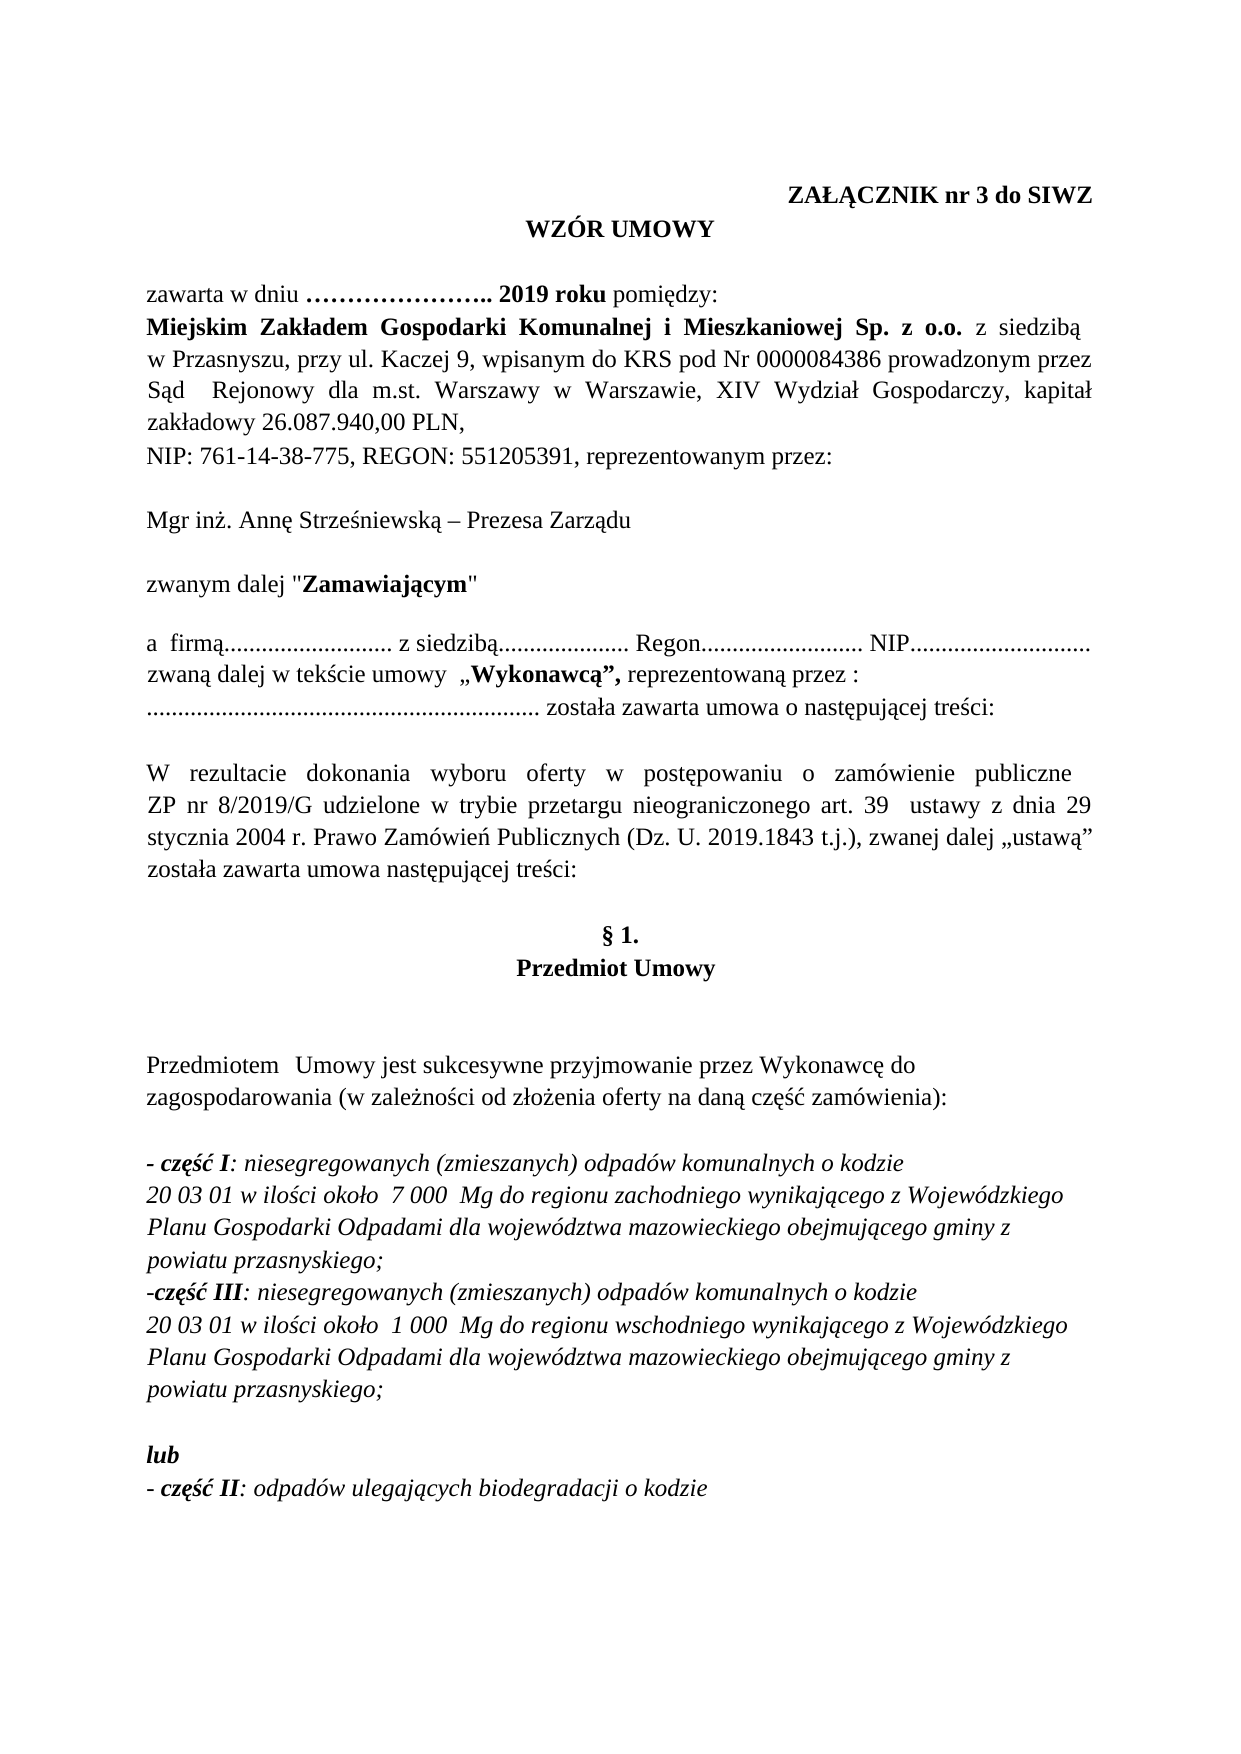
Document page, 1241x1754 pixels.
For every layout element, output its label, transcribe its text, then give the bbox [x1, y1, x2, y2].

text Przedmiot Umowy [147, 953, 1092, 982]
text - część I: niesegregowanych (zmieszanych) odpadów komunalnych o kodzie [146, 1148, 1093, 1176]
text - część II: odpadów ulegających biodegradacji o kodzie [146, 1473, 1093, 1501]
text NIP: 761-14-38-775, REGON: 551205391, reprezentowanym przez: [146, 441, 1093, 469]
text WZÓR UMOWY [147, 214, 1092, 242]
text zwanym dalej "Zamawiającym" [146, 569, 1093, 598]
text Mgr inż. Annę Strześniewską – Prezesa Zarządu [146, 505, 1093, 534]
text ............................................................... została zawarta umowa o następującej treści: [146, 692, 1093, 721]
text Przedmiotem Umowy jest sukcesywne przyjmowanie przez Wykonawcę do zagospodarowania (w zależności od złożenia oferty na daną część zamówienia): [146, 1050, 1092, 1111]
text 20 03 01 w ilości około 1 000 Mg do regionu wschodniego wynikającego z Wojewódzkiego Planu Gospodarki Odpadami dla województwa mazowieckiego obejmującego gminy z powiatu przasnyskiego; [146, 1310, 1093, 1403]
text W rezultacie dokonania wyboru oferty w postępowaniu o zamówienie publiczne ZP nr 8/2019/G udzielone w trybie przetargu nieograniczonego art. 39 ustawy z dnia 29 stycznia 2004 r. Prawo Zamówień Publicznych (Dz. U. 2019.1843 t.j.), zwanej dalej „ustawą” została zawarta umowa następującej treści: [146, 758, 1093, 882]
text lub [146, 1440, 1093, 1469]
text -część III: niesegregowanych (zmieszanych) odpadów komunalnych o kodzie [146, 1277, 1093, 1306]
text 20 03 01 w ilości około 7 000 Mg do regionu zachodniego wynikającego z Wojewódzkiego Planu Gospodarki Odpadami dla województwa mazowieckiego obejmującego gminy z powiatu przasnyskiego; [146, 1180, 1093, 1273]
text a firmą........................... z siedzibą..................... Regon.......................... NIP............................. zwaną dalej w tekście umowy „Wykonawcą”, reprezentowaną przez : [146, 628, 1092, 688]
text zawarta w dniu ………………….. 2019 roku pomiędzy: [146, 279, 1093, 307]
text ZAŁĄCZNIK nr 3 do SIWZ [147, 180, 1093, 209]
text § 1. [147, 921, 1093, 949]
text Miejskim Zakładem Gospodarki Komunalnej i Mieszkaniowej Sp. z o.o. z siedzibą w Przasnyszu, przy ul. Kaczej 9, wpisanym do KRS pod Nr 0000084386 prowadzonym przez Sąd Rejonowy dla m.st. Warszawy w Warszawie, XIV Wydział Gospodarczy, kapitał zakładowy 26.087.940,00 PLN, [146, 312, 1093, 436]
